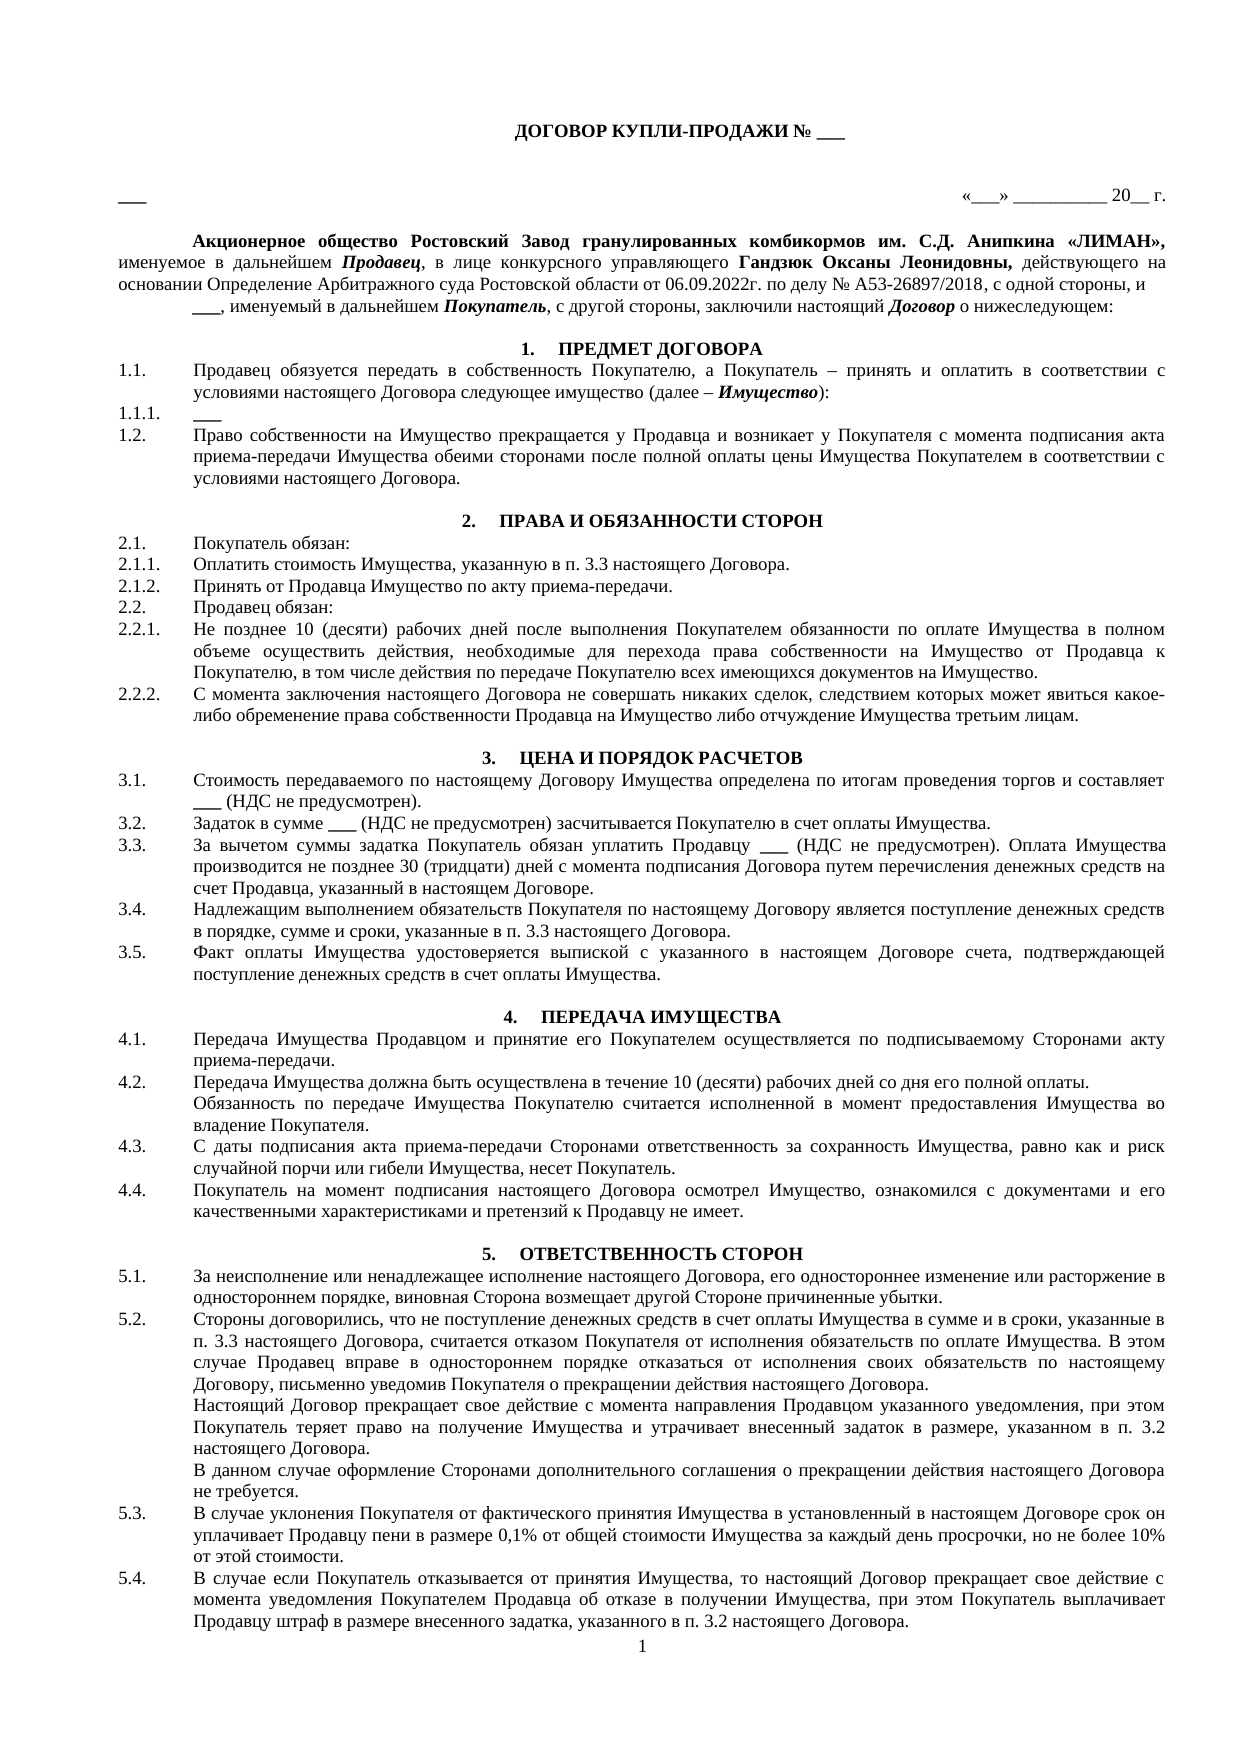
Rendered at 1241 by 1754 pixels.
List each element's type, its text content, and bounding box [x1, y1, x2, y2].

text ДОГОВОР КУПЛИ-ПРОДАЖИ № ___ [118, 119, 1167, 141]
list С момента заключения настоящего Договора не совершать никаких сделок, следствием которых может явиться какое-либо обременение права собственности Продавца на Имущество либо отчуждение Имущества третьим лицам. [118, 683, 1167, 726]
list За неисполнение или ненадлежащее исполнение настоящего Договора, его одностороннее изменение или расторжение в одностороннем порядке, виновная Сторона возмещает другой Стороне причиненные убытки. [118, 1265, 1167, 1308]
list Стороны договорились, что не поступление денежных средств в счет оплаты Имущества в сумме и в сроки, указанные в п. 3.3 настоящего Договора, считается отказом Покупателя от исполнения обязательств по оплате Имущества. В этом случае Продавец вправе в одностороннем порядке отказаться от исполнения своих обязательств по настоящему Договору, письменно уведомив Покупателя о прекращении действия настоящего Договора. [118, 1308, 1167, 1394]
list Продавец обязуется передать в собственность Покупателю, а Покупатель – принять и оплатить в соответствии с условиями настоящего Договора следующее имущество (далее – Имущество): [118, 359, 1167, 402]
list Продавец обязан: [118, 596, 1167, 618]
list ЦЕНА И ПОРЯДОК РАСЧЕТОВ [118, 747, 1167, 769]
list Факт оплаты Имущества удостоверяется выпиской с указанного в настоящем Договоре счета, подтверждающей поступление денежных средств в счет оплаты Имущества. [118, 941, 1167, 984]
list Передача Имущества должна быть осуществлена в течение 10 (десяти) рабочих дней со дня его полной оплаты. [118, 1071, 1167, 1092]
list ПЕРЕДАЧА ИМУЩЕСТВА [118, 1006, 1167, 1028]
list Покупатель на момент подписания настоящего Договора осмотрел Имущество, ознакомился с документами и его качественными характеристиками и претензий к Продавцу не имеет. [118, 1178, 1167, 1222]
list Настоящий Договор прекращает свое действие с момента направления Продавцом указанного уведомления, при этом Покупатель теряет право на получение Имущества и утрачивает внесенный задаток в размере, указанном в п. 3.2 настоящего Договора. [193, 1394, 1167, 1459]
list Задаток в сумме ___ (НДС не предусмотрен) засчитывается Покупателю в счет оплаты Имущества. [118, 812, 1167, 833]
list В случае уклонения Покупателя от фактического принятия Имущества в установленный в настоящем Договоре срок он уплачивает Продавцу пени в размере 0,1% от общей стоимости Имущества за каждый день просрочки, но не более 10% от этой стоимости. [118, 1502, 1167, 1567]
list Передача Имущества Продавцом и принятие его Покупателем осуществляется по подписываемому Сторонами акту приема-передачи. [118, 1028, 1167, 1071]
list С даты подписания акта приема-передачи Сторонами ответственность за сохранность Имущества, равно как и риск случайной порчи или гибели Имущества, несет Покупатель. [118, 1135, 1167, 1178]
list Стоимость передаваемого по настоящему Договору Имущества определена по итогам проведения торгов и составляет ___ (НДС не предусмотрен). [118, 769, 1167, 812]
list За вычетом суммы задатка Покупатель обязан уплатить Продавцу ___ (НДС не предусмотрен). Оплата Имущества производится не позднее 30 (тридцати) дней с момента подписания Договора путем перечисления денежных средств на счет Продавца, указанный в настоящем Договоре. [118, 833, 1167, 898]
list В данном случае оформление Сторонами дополнительного соглашения о прекращении действия настоящего Договора не требуется. [193, 1459, 1167, 1502]
table_header ___ [107, 184, 608, 206]
text Акционерное общество Ростовский Завод гранулированных комбикормов им. С.Д. Анипкина «ЛИМАН», именуемое в дальнейшем Продавец, в лице конкурсного управляющего Гандзюк Оксаны Леонидовны, действующего на основании Определение Арбитражного суда Ростовской области от 06.09.2022г. по делу № А53-26897/2018, с одной стороны, и [118, 230, 1167, 294]
list ПРЕДМЕТ ДОГОВОРА [117, 338, 1167, 359]
list Оплатить стоимость Имущества, указанную в п. 3.3 настоящего Договора. [118, 553, 1167, 575]
list ПРАВА И ОБЯЗАННОСТИ СТОРОН [118, 510, 1167, 532]
text ___, именуемый в дальнейшем Покупатель, с другой стороны, заключили настоящий Договор о нижеследующем: [118, 294, 1167, 316]
list Право собственности на Имущество прекращается у Продавца и возникает у Покупателя с момента подписания акта приема-передачи Имущества обеими сторонами после полной оплаты цены Имущества Покупателем в соответствии с условиями настоящего Договора. [118, 424, 1167, 488]
list Покупатель обязан: [118, 532, 1167, 553]
list ___ [118, 402, 1167, 424]
list В случае если Покупатель отказывается от принятия Имущества, то настоящий Договор прекращает свое действие с момента уведомления Покупателем Продавца об отказе в получении Имущества, при этом Покупатель выплачивает Продавцу штраф в размере внесенного задатка, указанного в п. 3.2 настоящего Договора. [118, 1567, 1167, 1631]
list Надлежащим выполнением обязательств Покупателя по настоящему Договору является поступление денежных средств в порядке, сумме и сроки, указанные в п. 3.3 настоящего Договора. [118, 898, 1167, 941]
list Обязанность по передаче Имущества Покупателю считается исполненной в момент предоставления Имущества во владение Покупателя. [193, 1092, 1167, 1135]
list Принять от Продавца Имущество по акту приема-передачи. [118, 575, 1167, 596]
table_header «___» __________ 20__ г. [608, 184, 1181, 206]
list Не позднее 10 (десяти) рабочих дней после выполнения Покупателем обязанности по оплате Имущества в полном объеме осуществить действия, необходимые для перехода права собственности на Имущество от Продавца к Покупателю, в том числе действия по передаче Покупателю всех имеющихся документов на Имущество. [118, 618, 1167, 683]
list ОТВЕТСТВЕННОСТЬ СТОРОН [118, 1243, 1167, 1265]
